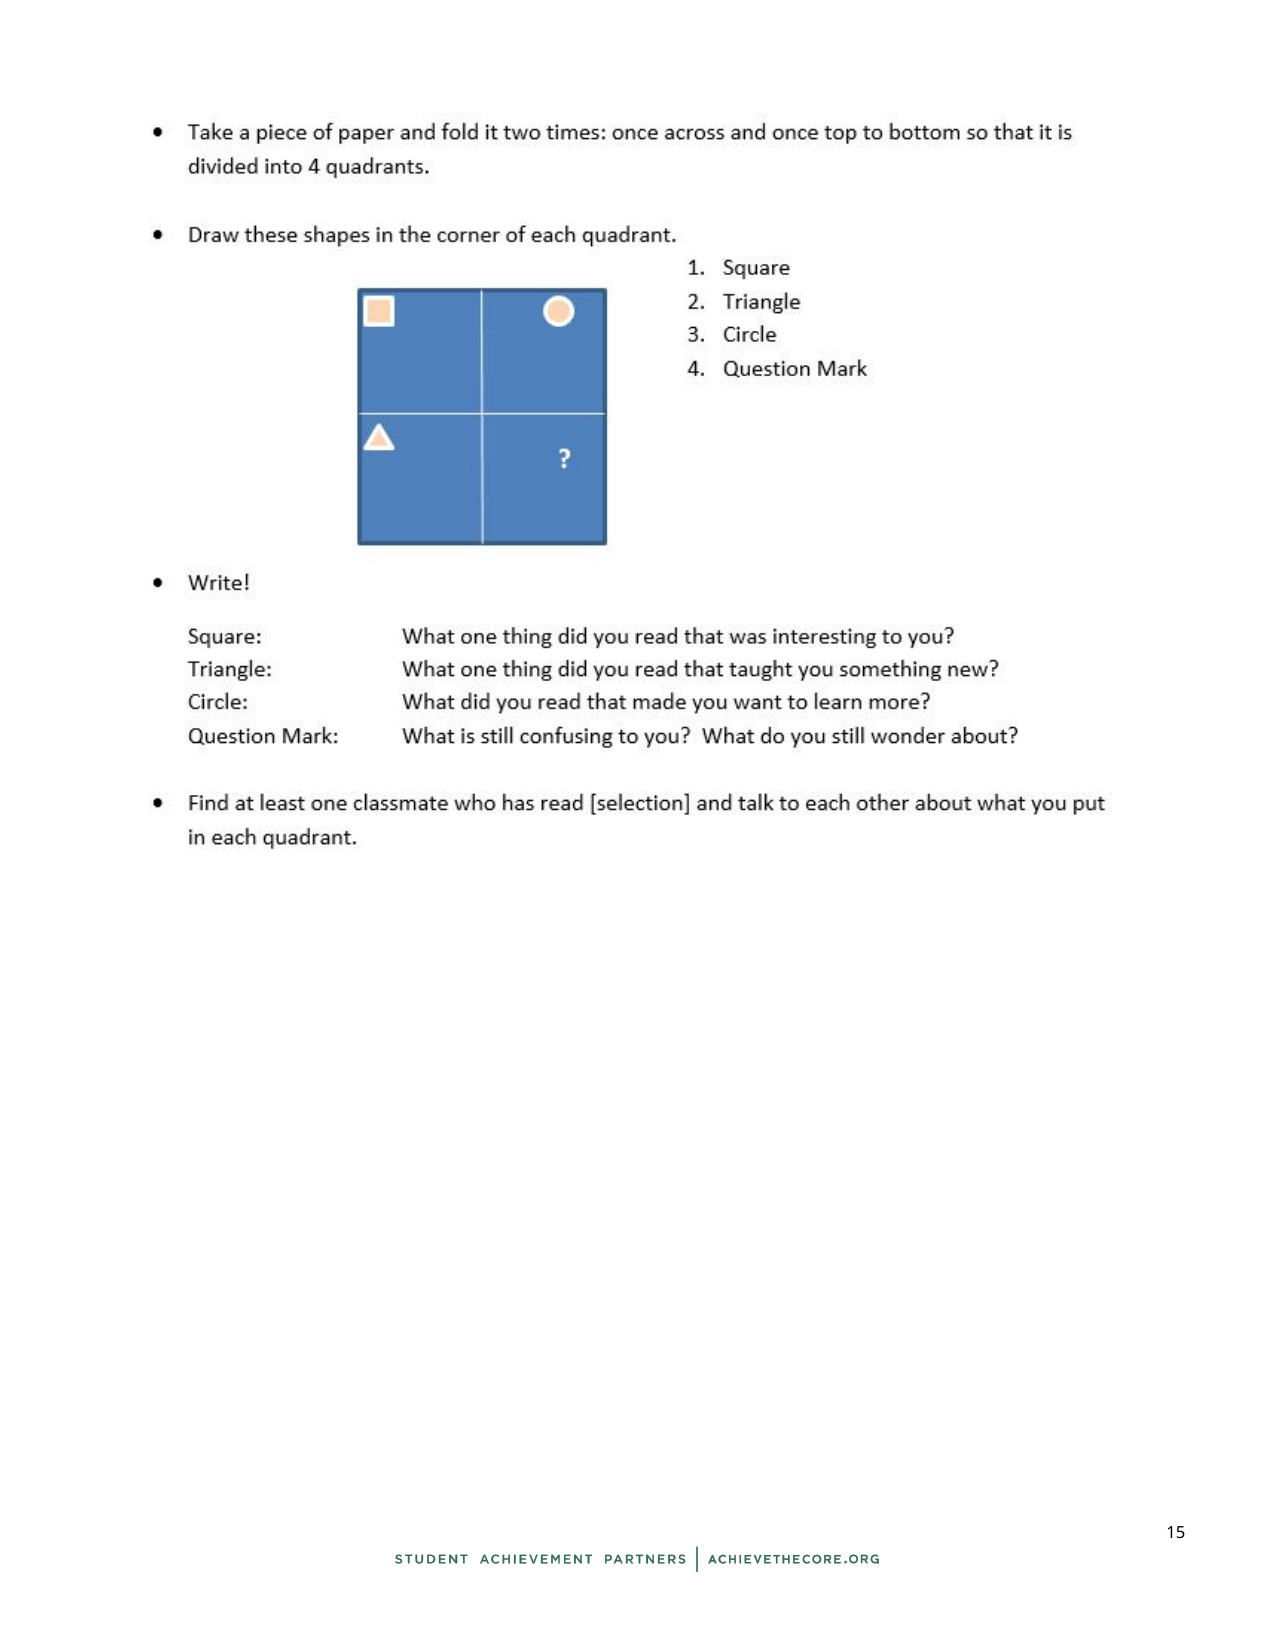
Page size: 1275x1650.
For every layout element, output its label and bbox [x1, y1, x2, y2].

picture [90, 90, 1141, 855]
picture [384, 1543, 892, 1575]
